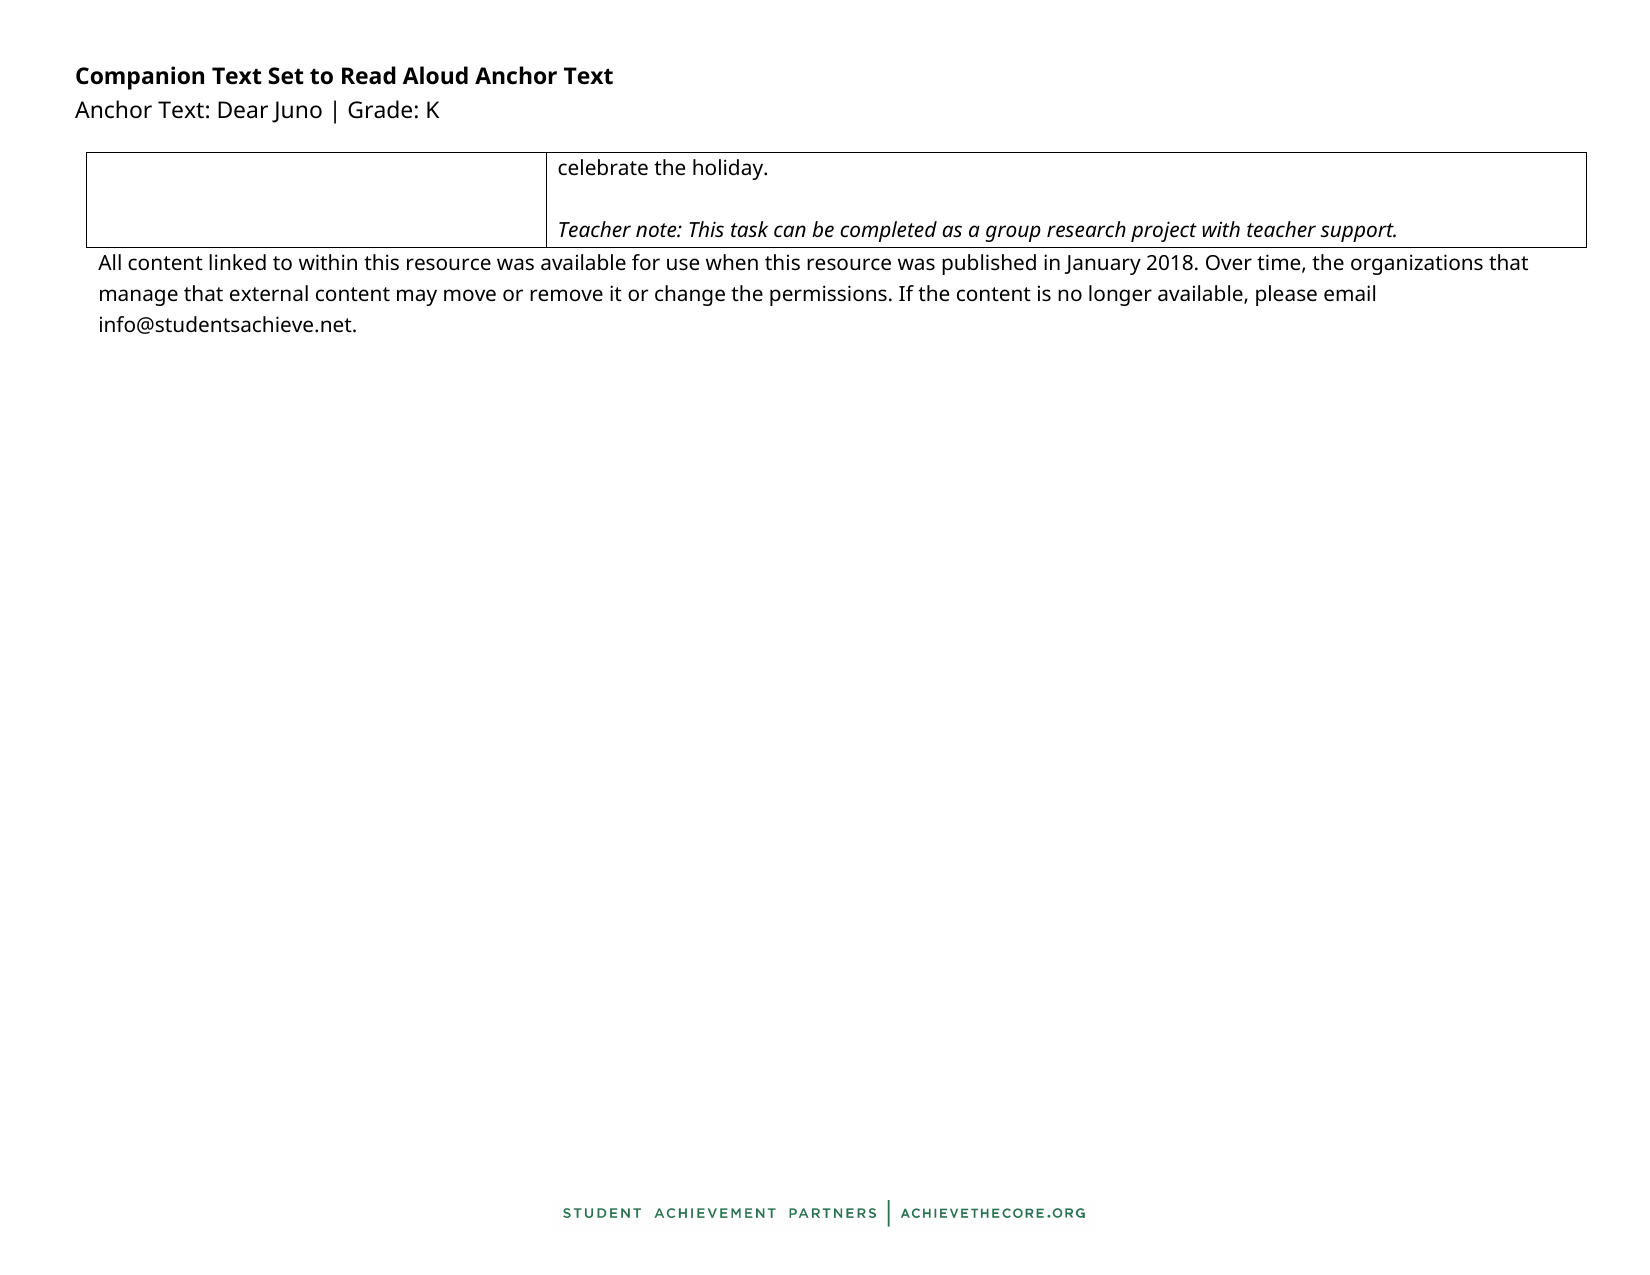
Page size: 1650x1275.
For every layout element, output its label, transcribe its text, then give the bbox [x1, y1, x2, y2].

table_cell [87, 153, 546, 247]
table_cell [547, 153, 1586, 247]
picture [551, 1196, 1099, 1230]
table_cell All content linked to within this resource was available for use when this resource was published in January 2018. Over time, the organizations that manage that external content may move or remove it or change the permissions. If the content is no longer available, please email info@studentsachieve.net. [87, 248, 1587, 452]
